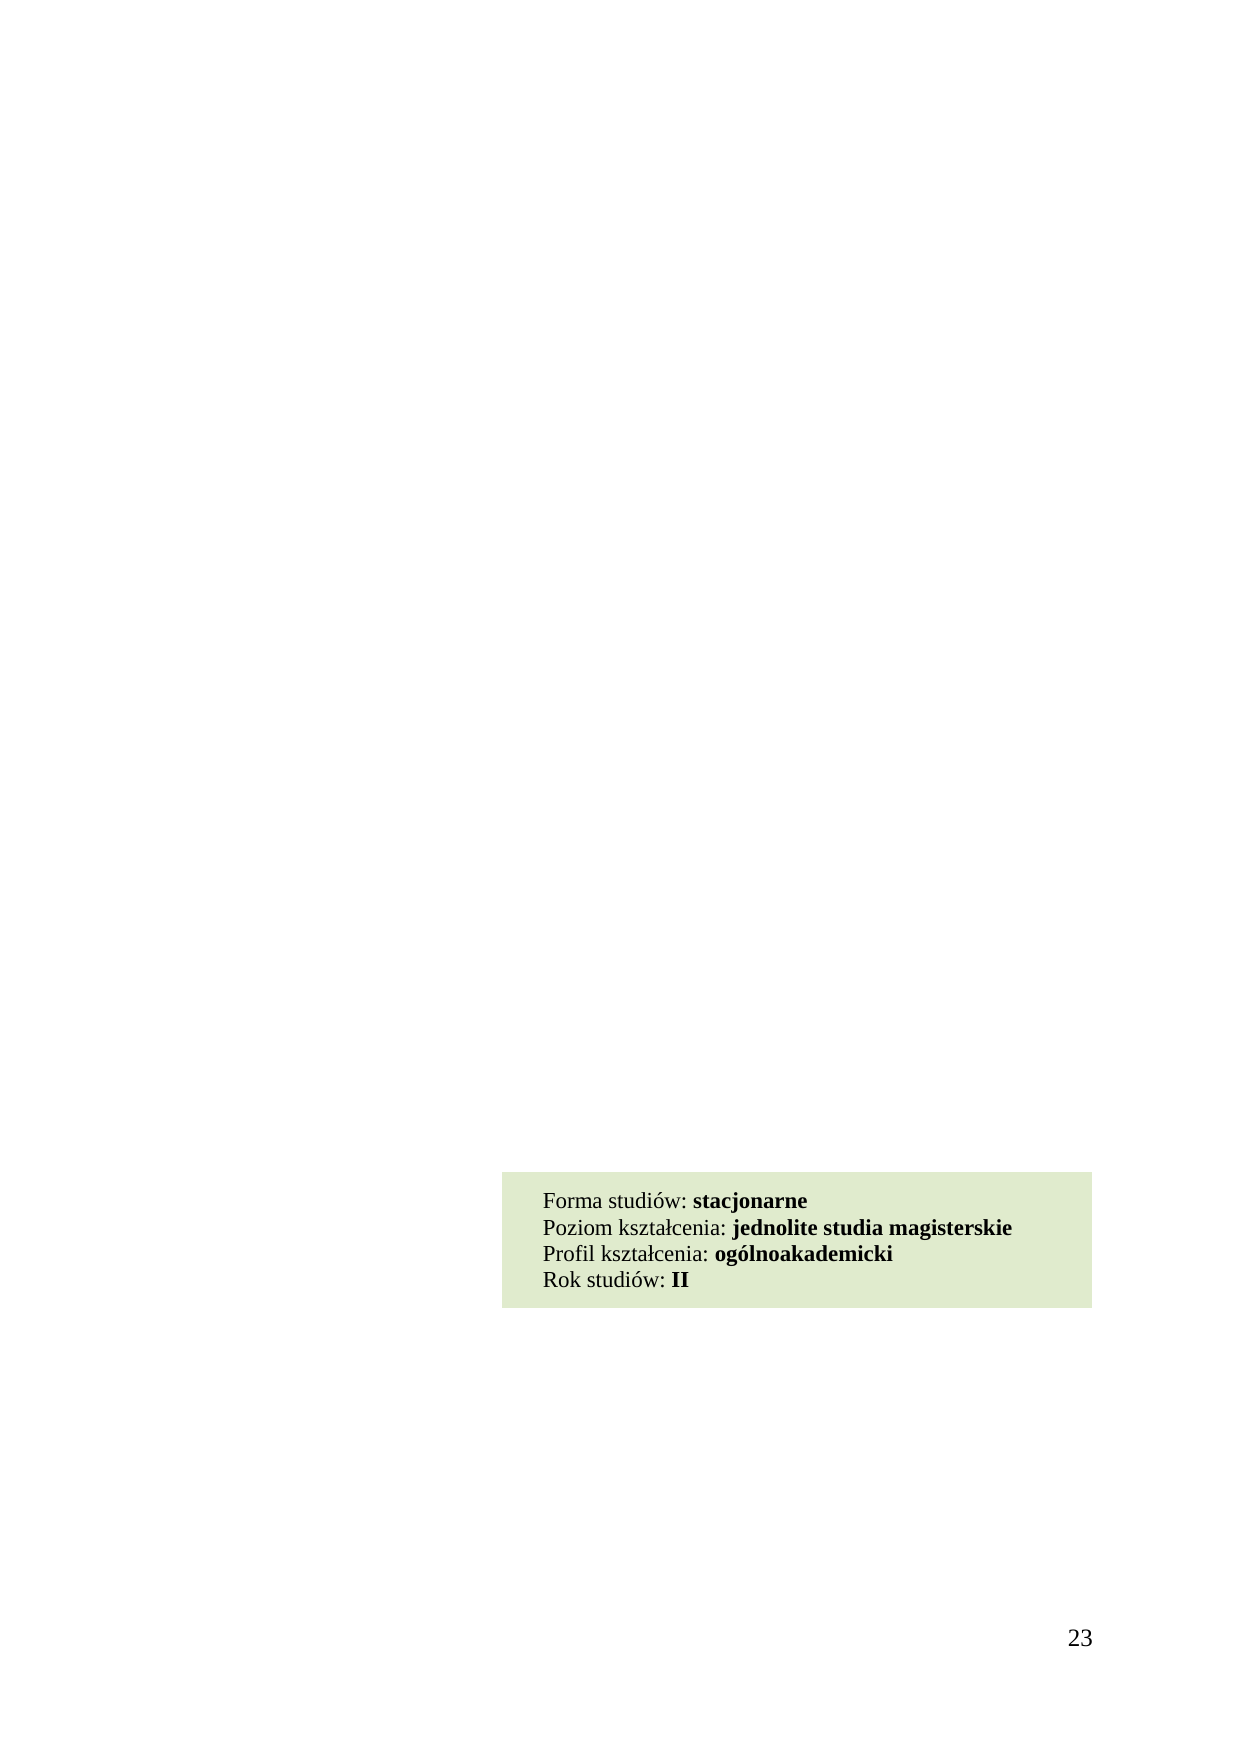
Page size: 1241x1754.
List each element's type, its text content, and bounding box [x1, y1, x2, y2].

table_header Forma studiów: stacjonarne Poziom kształcenia: jednolite studia magisterskie Profil kształcenia: ogólnoakademicki Rok studiów: II [502, 1172, 1092, 1308]
